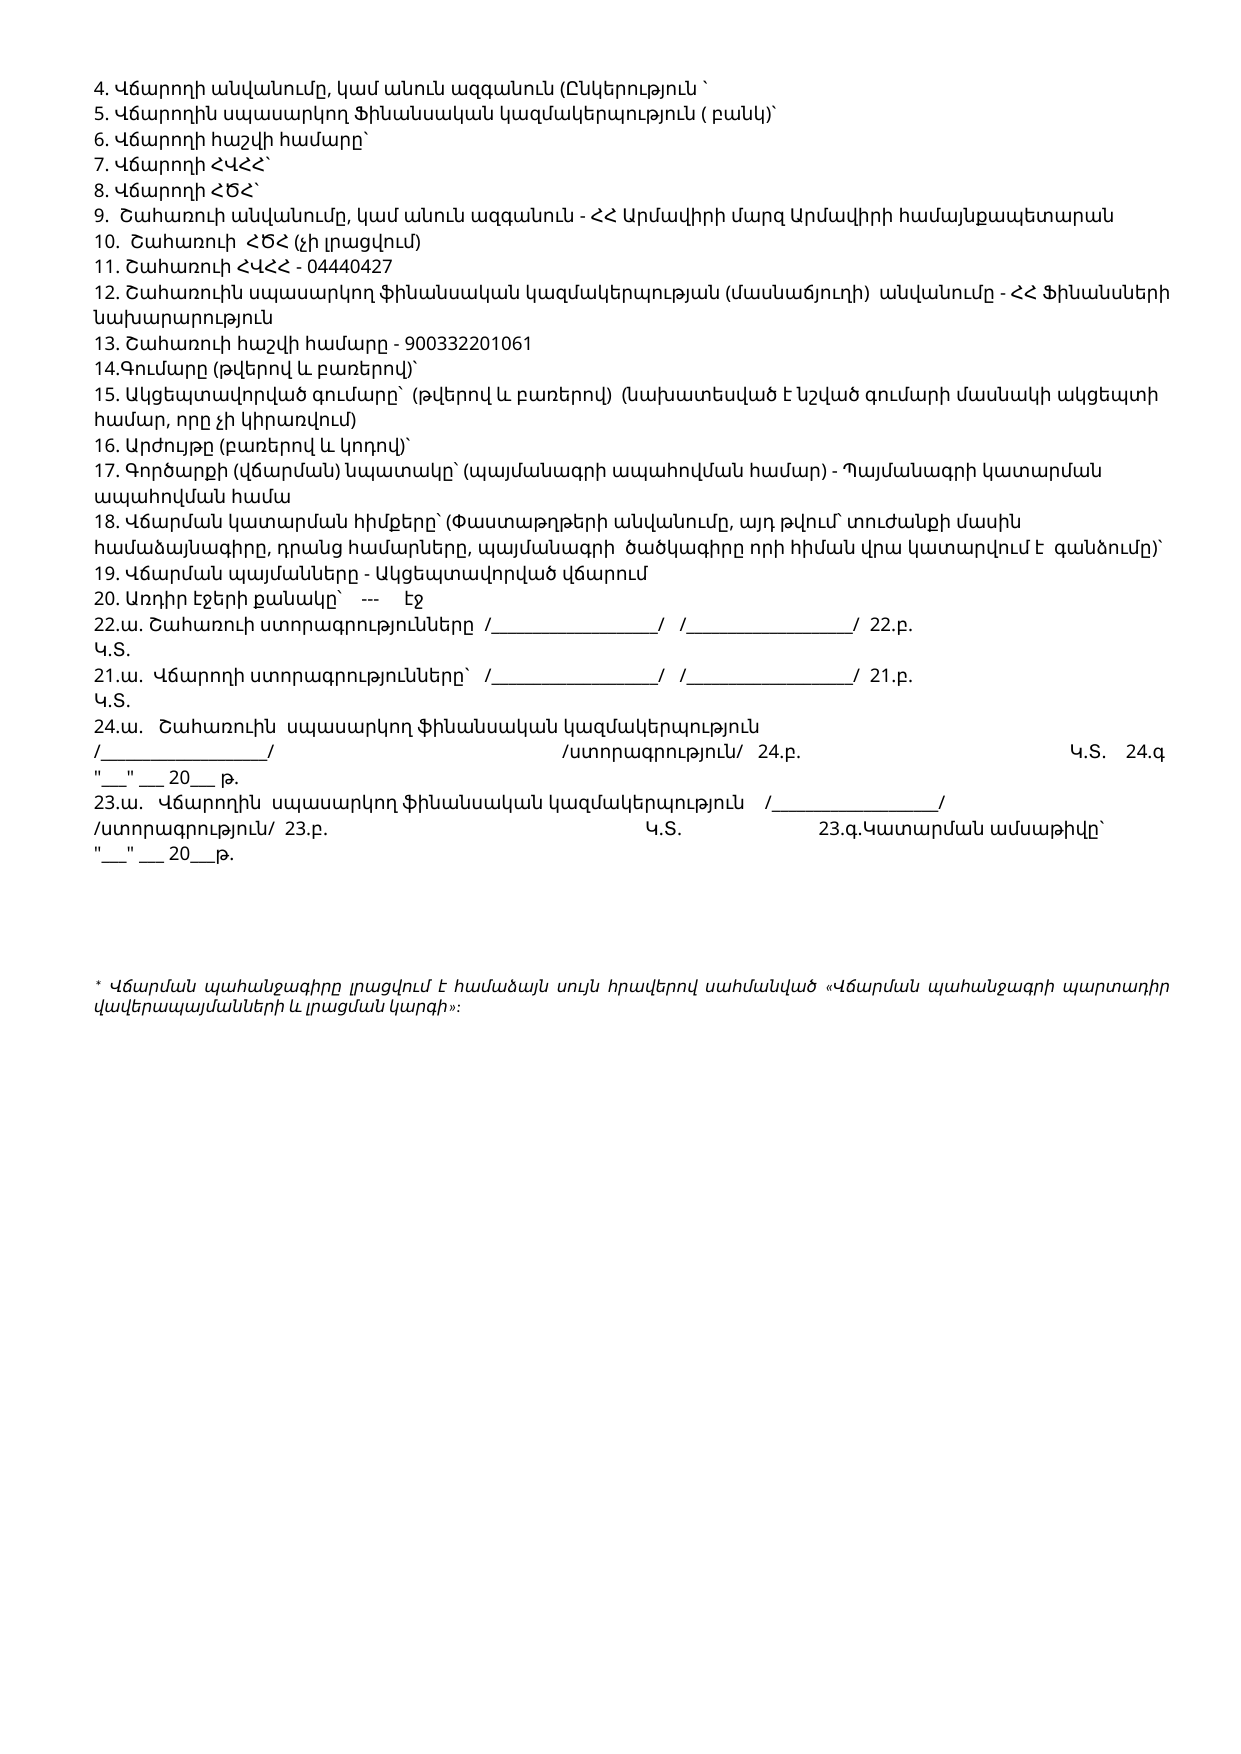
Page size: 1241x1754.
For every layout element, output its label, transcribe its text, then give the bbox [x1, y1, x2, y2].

text * Վճարման պահանջագիրը լրացվում է համաձայն սույն հրավերով սահմանված «Վճարման պահանջագրի պարտադիր վավերապայմանների և լրացման կարգի»: [94, 976, 1171, 1017]
